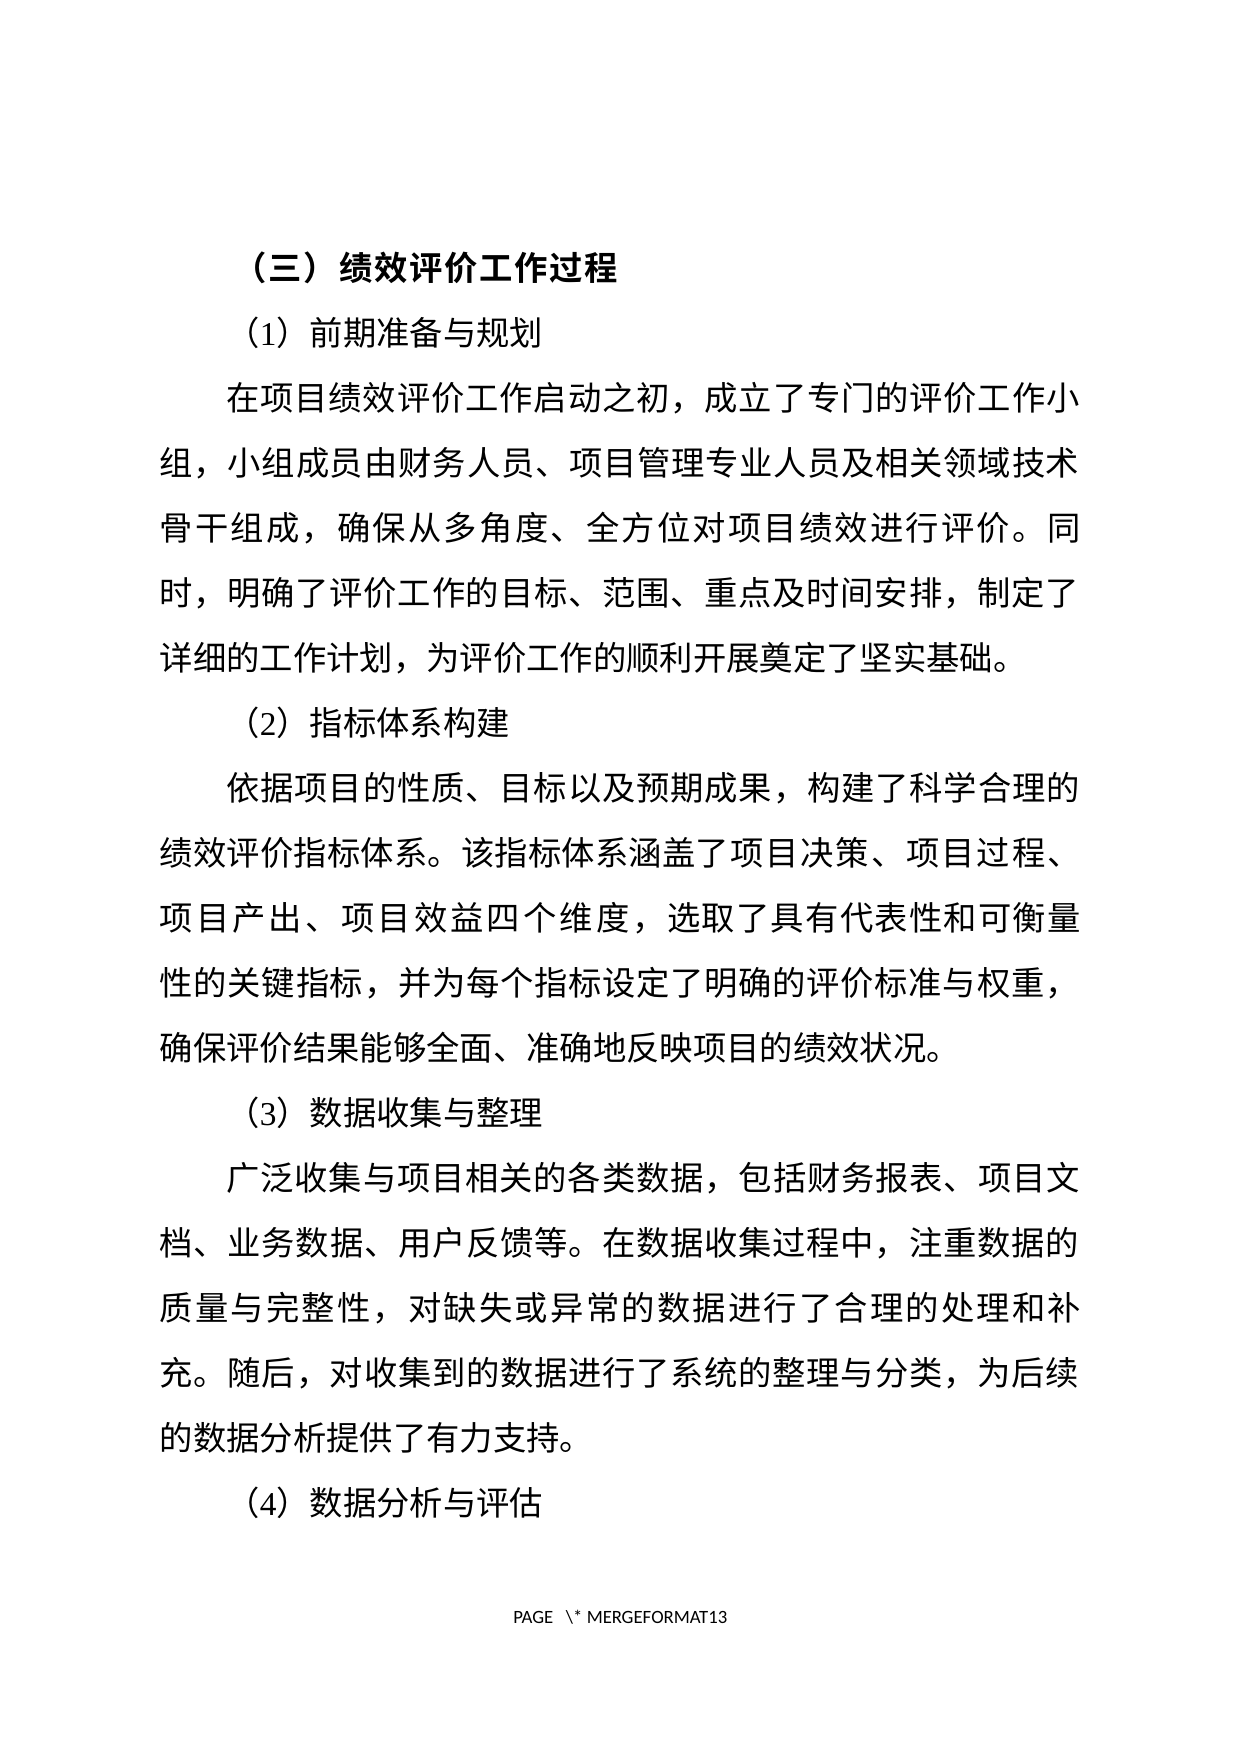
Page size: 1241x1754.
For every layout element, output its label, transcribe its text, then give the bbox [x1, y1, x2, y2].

text 广泛收集与项目相关的各类数据，包括财务报表、项目文档、业务数据、用户反馈等。在数据收集过程中，注重数据的质量与完整性，对缺失或异常的数据进行了合理的处理和补充。随后，对收集到的数据进行了系统的整理与分类，为后续的数据分析提供了有力支持。 [159, 1143, 1081, 1468]
text 依据项目的性质、目标以及预期成果，构建了科学合理的绩效评价指标体系。该指标体系涵盖了项目决策、项目过程、项目产出、项目效益四个维度，选取了具有代表性和可衡量性的关键指标，并为每个指标设定了明确的评价标准与权重，确保评价结果能够全面、准确地反映项目的绩效状况。 [159, 753, 1081, 1078]
text （3）数据收集与整理 [159, 1078, 1081, 1143]
text （1）前期准备与规划 [159, 298, 1081, 363]
text （2）指标体系构建 [159, 688, 1081, 753]
text 在项目绩效评价工作启动之初，成立了专门的评价工作小组，小组成员由财务人员、项目管理专业人员及相关领域技术骨干组成，确保从多角度、全方位对项目绩效进行评价。同时，明确了评价工作的目标、范围、重点及时间安排，制定了详细的工作计划，为评价工作的顺利开展奠定了坚实基础。 [159, 363, 1081, 688]
title 绩效评价工作过程 [159, 233, 1081, 298]
text （4）数据分析与评估 [159, 1468, 1081, 1533]
